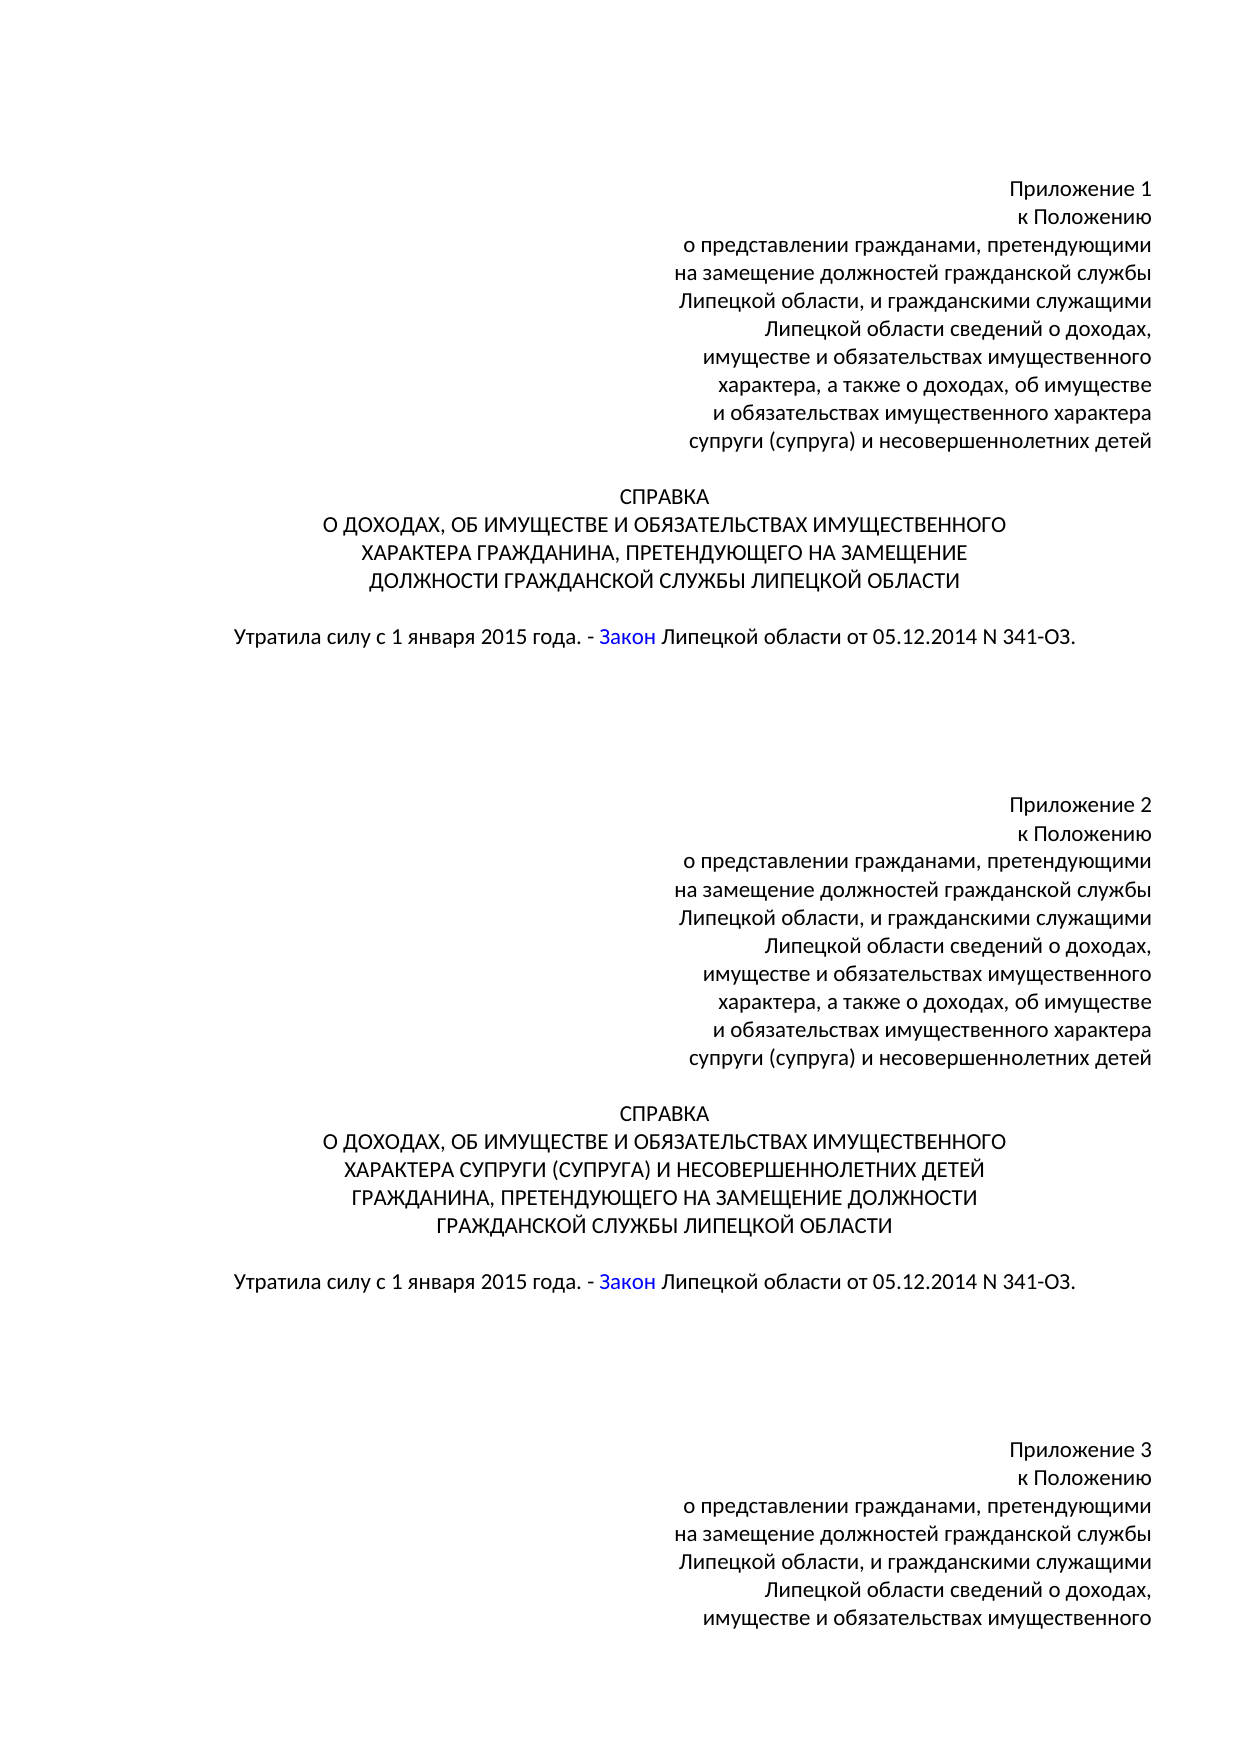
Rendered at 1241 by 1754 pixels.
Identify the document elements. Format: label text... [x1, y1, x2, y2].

text Утратила силу с 1 января 2015 года. - Закон Липецкой области от 05.12.2014 N 341-ОЗ. [177, 1267, 1152, 1295]
text Липецкой области, и гражданскими служащими [177, 903, 1152, 931]
text ДОЛЖНОСТИ ГРАЖДАНСКОЙ СЛУЖБЫ ЛИПЕЦКОЙ ОБЛАСТИ [177, 566, 1152, 594]
text СПРАВКА [177, 1099, 1152, 1127]
text Приложение 3 [177, 1435, 1152, 1463]
text супруги (супруга) и несовершеннолетних детей [177, 426, 1152, 454]
text О ДОХОДАХ, ОБ ИМУЩЕСТВЕ И ОБЯЗАТЕЛЬСТВАХ ИМУЩЕСТВЕННОГО [177, 1127, 1152, 1155]
text имуществе и обязательствах имущественного [177, 1603, 1152, 1631]
text супруги (супруга) и несовершеннолетних детей [177, 1043, 1152, 1071]
text характера, а также о доходах, об имуществе [177, 987, 1152, 1015]
text ХАРАКТЕРА ГРАЖДАНИНА, ПРЕТЕНДУЮЩЕГО НА ЗАМЕЩЕНИЕ [177, 538, 1152, 566]
text Липецкой области сведений о доходах, [177, 931, 1152, 959]
text Липецкой области, и гражданскими служащими [177, 1547, 1152, 1575]
text имуществе и обязательствах имущественного [177, 342, 1152, 370]
text О ДОХОДАХ, ОБ ИМУЩЕСТВЕ И ОБЯЗАТЕЛЬСТВАХ ИМУЩЕСТВЕННОГО [177, 510, 1152, 538]
text о представлении гражданами, претендующими [177, 847, 1152, 875]
text ГРАЖДАНСКОЙ СЛУЖБЫ ЛИПЕЦКОЙ ОБЛАСТИ [177, 1211, 1152, 1239]
text Приложение 2 [177, 791, 1152, 819]
text и обязательствах имущественного характера [177, 1015, 1152, 1043]
text Липецкой области сведений о доходах, [177, 1575, 1152, 1603]
text Утратила силу с 1 января 2015 года. - Закон Липецкой области от 05.12.2014 N 341-ОЗ. [177, 622, 1152, 651]
text к Положению [177, 819, 1152, 847]
text Приложение 1 [177, 174, 1152, 202]
text ГРАЖДАНИНА, ПРЕТЕНДУЮЩЕГО НА ЗАМЕЩЕНИЕ ДОЛЖНОСТИ [177, 1183, 1152, 1211]
text на замещение должностей гражданской службы [177, 1519, 1152, 1547]
text характера, а также о доходах, об имуществе [177, 370, 1152, 398]
text на замещение должностей гражданской службы [177, 875, 1152, 903]
text к Положению [177, 202, 1152, 230]
text ХАРАКТЕРА СУПРУГИ (СУПРУГА) И НЕСОВЕРШЕННОЛЕТНИХ ДЕТЕЙ [177, 1155, 1152, 1183]
text Липецкой области сведений о доходах, [177, 314, 1152, 342]
text о представлении гражданами, претендующими [177, 1491, 1152, 1519]
text и обязательствах имущественного характера [177, 398, 1152, 426]
text Липецкой области, и гражданскими служащими [177, 286, 1152, 314]
text СПРАВКА [177, 482, 1152, 510]
text к Положению [177, 1463, 1152, 1491]
text имуществе и обязательствах имущественного [177, 959, 1152, 987]
text о представлении гражданами, претендующими [177, 230, 1152, 258]
text на замещение должностей гражданской службы [177, 258, 1152, 286]
